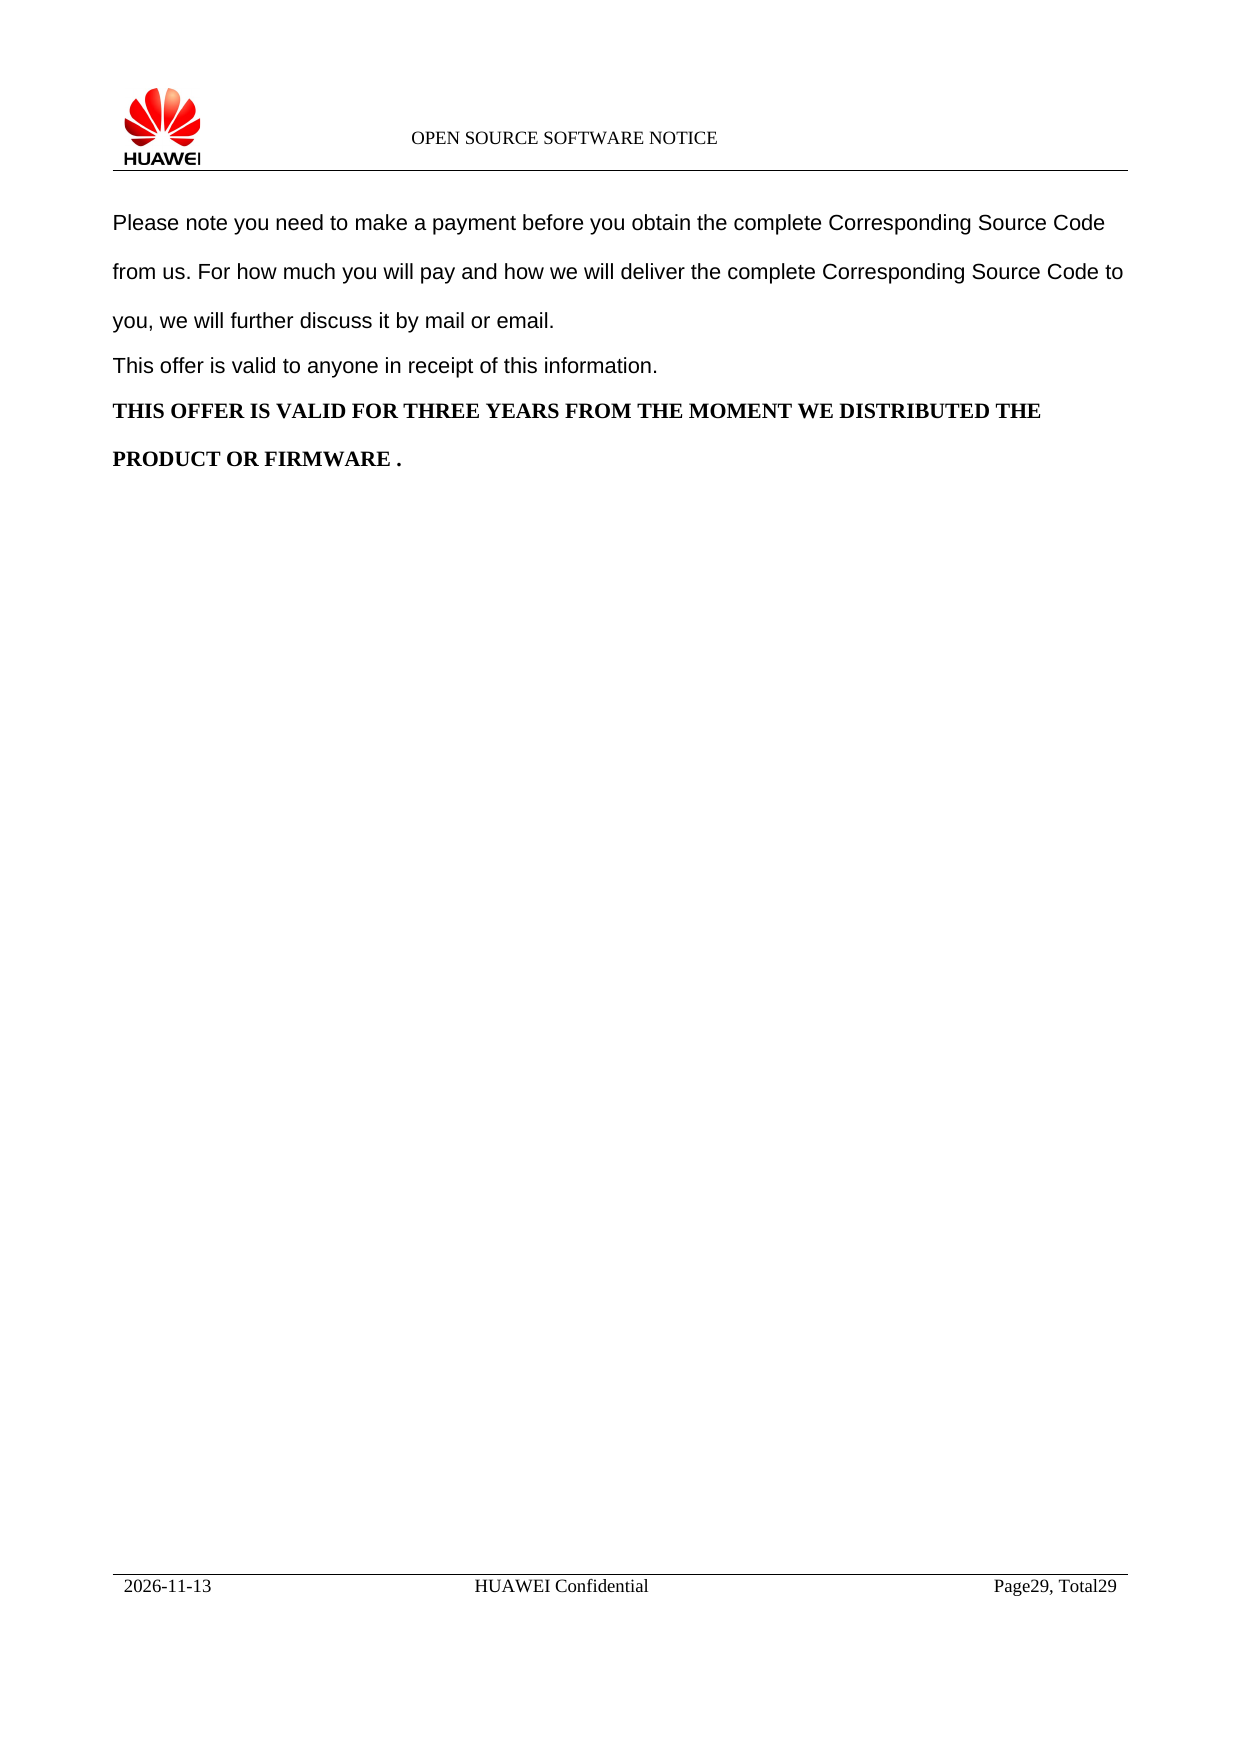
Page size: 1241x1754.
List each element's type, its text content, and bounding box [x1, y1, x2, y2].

text This offer is valid for three years from the moment we distributed the product or firmware . [112, 394, 1128, 475]
text This offer is valid to anyone in receipt of this information. [112, 349, 1128, 381]
picture [124, 88, 201, 165]
text Please note you need to make a payment before you obtain the complete Corresponding Source Code from us. For how much you will pay and how we will deliver the complete Corresponding Source Code to you, we will further discuss it by mail or email. [112, 206, 1128, 336]
